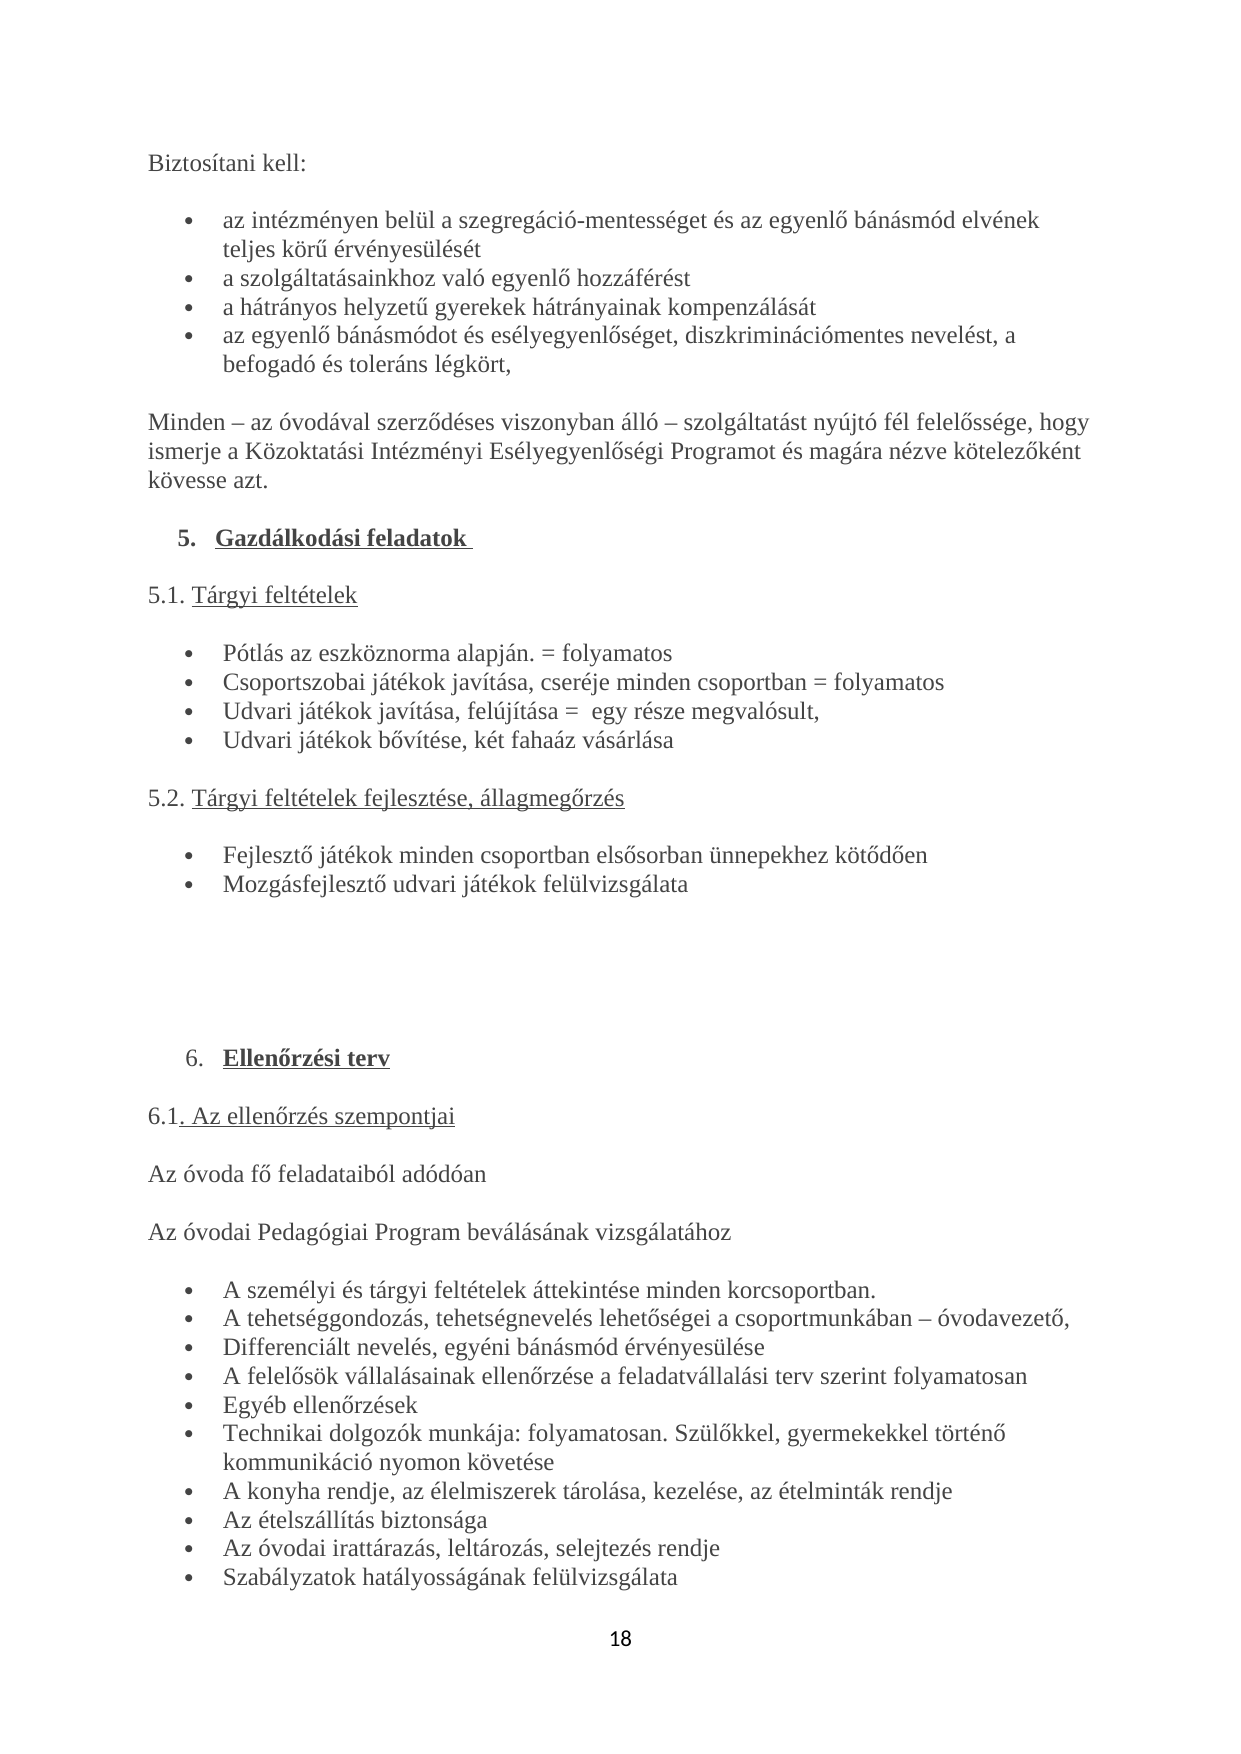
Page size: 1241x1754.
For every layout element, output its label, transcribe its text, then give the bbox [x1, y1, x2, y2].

list Szabályzatok hatályosságának felülvizsgálata [185, 1562, 1093, 1591]
list Fejlesztő játékok minden csoportban elsősorban ünnepekhez kötődően [185, 841, 1093, 869]
list Udvari játékok javítása, felújítása = egy része megvalósult, [185, 696, 1093, 725]
list Technikai dolgozók munkája: folyamatosan. Szülőkkel, gyermekekkel történő kommunikáció nyomon követése [185, 1418, 1093, 1476]
text Az óvodai Pedagógiai Program beválásának vizsgálatához [148, 1217, 1093, 1246]
list A személyi és tárgyi feltételek áttekintése minden korcsoportban. [185, 1275, 1093, 1303]
list Csoportszobai játékok javítása, cseréje minden csoportban = folyamatos [185, 667, 1093, 696]
list Egyéb ellenőrzések [185, 1390, 1093, 1418]
list a hátrányos helyzetű gyerekek hátrányainak kompenzálását [185, 292, 1093, 321]
list A tehetséggondozás, tehetségnevelés lehetőségei a csoportmunkában – óvodavezető, [185, 1303, 1093, 1332]
list Ellenőrzési terv [185, 1043, 1093, 1072]
text Minden – az óvodával szerződéses viszonyban álló – szolgáltatást nyújtó fél felelőssége, hogy ismerje a Közoktatási Intézményi Esélyegyenlőségi Programot és magára nézve kötelezőként kövesse azt. [148, 407, 1093, 493]
list Differenciált nevelés, egyéni bánásmód érvényesülése [185, 1332, 1093, 1361]
list A konyha rendje, az élelmiszerek tárolása, kezelése, az ételminták rendje [185, 1476, 1093, 1505]
text Az óvoda fő feladataiból adódóan [148, 1159, 1093, 1188]
list az egyenlő bánásmódot és esélyegyenlőséget, diszkriminációmentes nevelést, a befogadó és toleráns légkört, [185, 321, 1093, 378]
text 5.1. Tárgyi feltételek [148, 581, 1093, 609]
list Mozgásfejlesztő udvari játékok felülvizsgálata [185, 869, 1093, 898]
list Pótlás az eszköznorma alapján. = folyamatos [185, 638, 1093, 667]
list A felelősök vállalásainak ellenőrzése a feladatvállalási terv szerint folyamatosan [185, 1361, 1093, 1390]
text 5.2. Tárgyi feltételek fejlesztése, állagmegőrzés [148, 783, 1093, 811]
list a szolgáltatásainkhoz való egyenlő hozzáférést [185, 263, 1093, 292]
text Biztosítani kell: [148, 148, 1093, 176]
text 6.1. Az ellenőrzés szempontjai [148, 1101, 1093, 1130]
list Gazdálkodási feladatok [177, 523, 1093, 551]
list az intézményen belül a szegregáció-mentességet és az egyenlő bánásmód elvének teljes körű érvényesülését [185, 206, 1093, 263]
list Udvari játékok bővítése, két fahaáz vásárlása [185, 725, 1093, 753]
list Az óvodai irattárazás, leltározás, selejtezés rendje [185, 1533, 1093, 1562]
list Az ételszállítás biztonsága [185, 1505, 1093, 1533]
